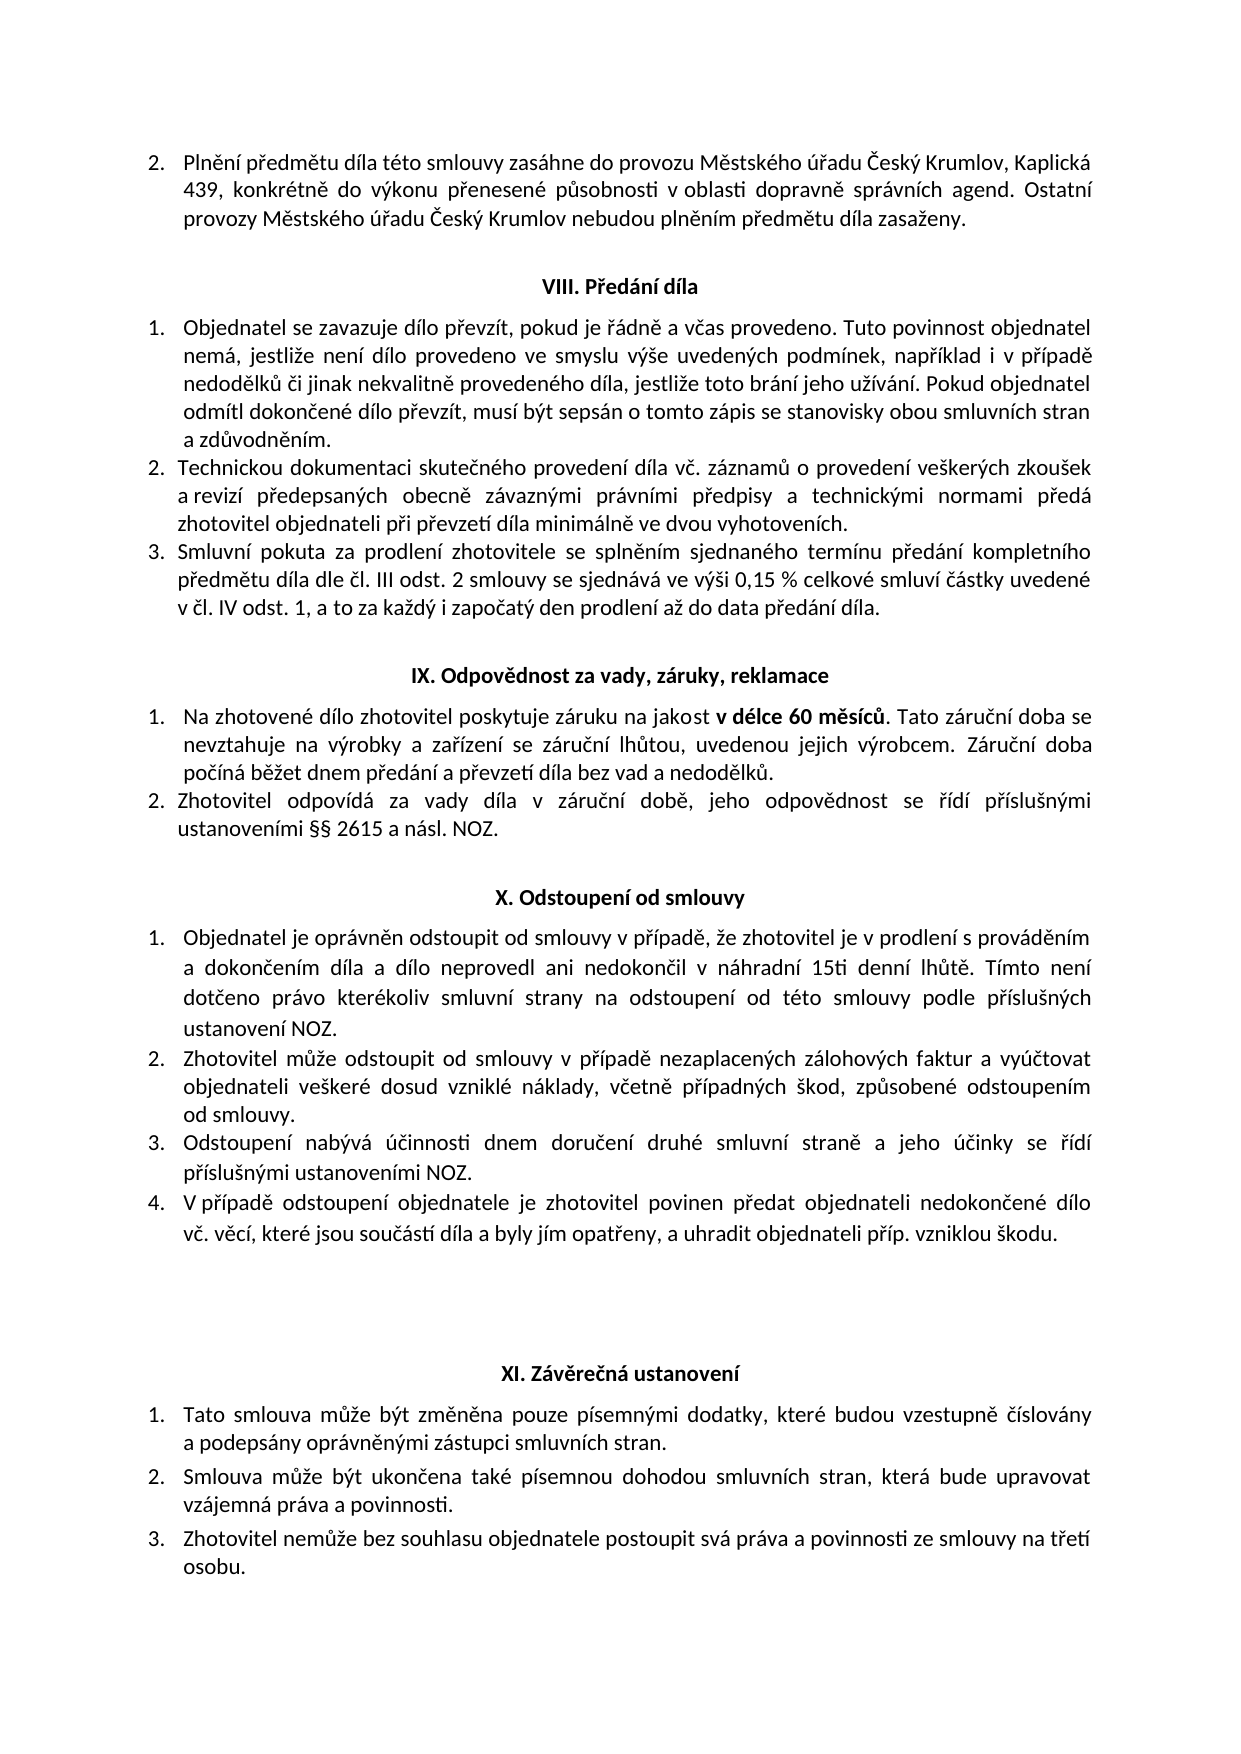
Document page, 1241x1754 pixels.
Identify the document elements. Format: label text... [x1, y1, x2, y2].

text X. Odstoupení od smlouvy [148, 883, 1093, 911]
list Plnění předmětu díla této smlouvy zasáhne do provozu Městského úřadu Český Krumlov, Kaplická 439, konkrétně do výkonu přenesené působnosti v oblasti dopravně správních agend. Ostatní provozy Městského úřadu Český Krumlov nebudou plněním předmětu díla zasaženy. [148, 148, 1093, 232]
list Na zhotovené dílo zhotovitel poskytuje záruku na jakost v délce 60 měsíců. Tato záruční doba se nevztahuje na výrobky a zařízení se záruční lhůtou, uvedenou jejich výrobcem. Záruční doba počíná běžet dnem předání a převzetí díla bez vad a nedodělků. [148, 702, 1093, 786]
text IX. Odpovědnost za vady, záruky, reklamace [148, 661, 1093, 689]
list Tato smlouva může být změněna pouze písemnými dodatky, které budou vzestupně číslovány a podepsány oprávněnými zástupci smluvních stran. [148, 1400, 1093, 1456]
list Zhotovitel nemůže bez souhlasu objednatele postoupit svá práva a povinnosti ze smlouvy na třetí osobu. [148, 1524, 1093, 1580]
list Objednatel se zavazuje dílo převzít, pokud je řádně a včas provedeno. Tuto povinnost objednatel nemá, jestliže není dílo provedeno ve smyslu výše uvedených podmínek, například i v případě nedodělků či jinak nekvalitně provedeného díla, jestliže toto brání jeho užívání. Pokud objednatel odmítl dokončené dílo převzít, musí být sepsán o tomto zápis se stanovisky obou smluvních stran a zdůvodněním. [148, 313, 1093, 453]
list Technickou dokumentaci skutečného provedení díla vč. záznamů o provedení veškerých zkoušek a revizí předepsaných obecně závaznými právními předpisy a technickými normami předá zhotovitel objednateli při převzetí díla minimálně ve dvou vyhotoveních. [148, 453, 1093, 537]
list Smlouva může být ukončena také písemnou dohodou smluvních stran, která bude upravovat vzájemná práva a povinnosti. [148, 1462, 1093, 1518]
list Odstoupení nabývá účinnosti dnem doručení druhé smluvní straně a jeho účinky se řídí příslušnými ustanoveními NOZ. [148, 1128, 1093, 1186]
list Zhotovitel odpovídá za vady díla v záruční době, jeho odpovědnost se řídí příslušnými ustanoveními §§ 2615 a násl. NOZ. [148, 786, 1093, 842]
list Smluvní pokuta za prodlení zhotovitele se splněním sjednaného termínu předání kompletního předmětu díla dle čl. III odst. 2 smlouvy se sjednává ve výši 0,15 % celkové smluví částky uvedené v čl. IV odst. 1, a to za každý i započatý den prodlení až do data předání díla. [148, 537, 1093, 621]
text XI. Závěrečná ustanovení [148, 1359, 1093, 1387]
list Objednatel je oprávněn odstoupit od smlouvy v případě, že zhotovitel je v prodlení s prováděním a dokončením díla a dílo neprovedl ani nedokončil v náhradní 15ti denní lhůtě. Tímto není dotčeno právo kterékoliv smluvní strany na odstoupení od této smlouvy podle příslušných ustanovení NOZ. [148, 923, 1093, 1042]
list Zhotovitel může odstoupit od smlouvy v případě nezaplacených zálohových faktur a vyúčtovat objednateli veškeré dosud vzniklé náklady, včetně případných škod, způsobené odstoupením od smlouvy. [148, 1044, 1093, 1128]
list V případě odstoupení objednatele je zhotovitel povinen předat objednateli nedokončené dílo vč. věcí, které jsou součástí díla a byly jím opatřeny, a uhradit objednateli příp. vzniklou škodu. [148, 1188, 1093, 1247]
text VIII. Předání díla [148, 272, 1093, 300]
